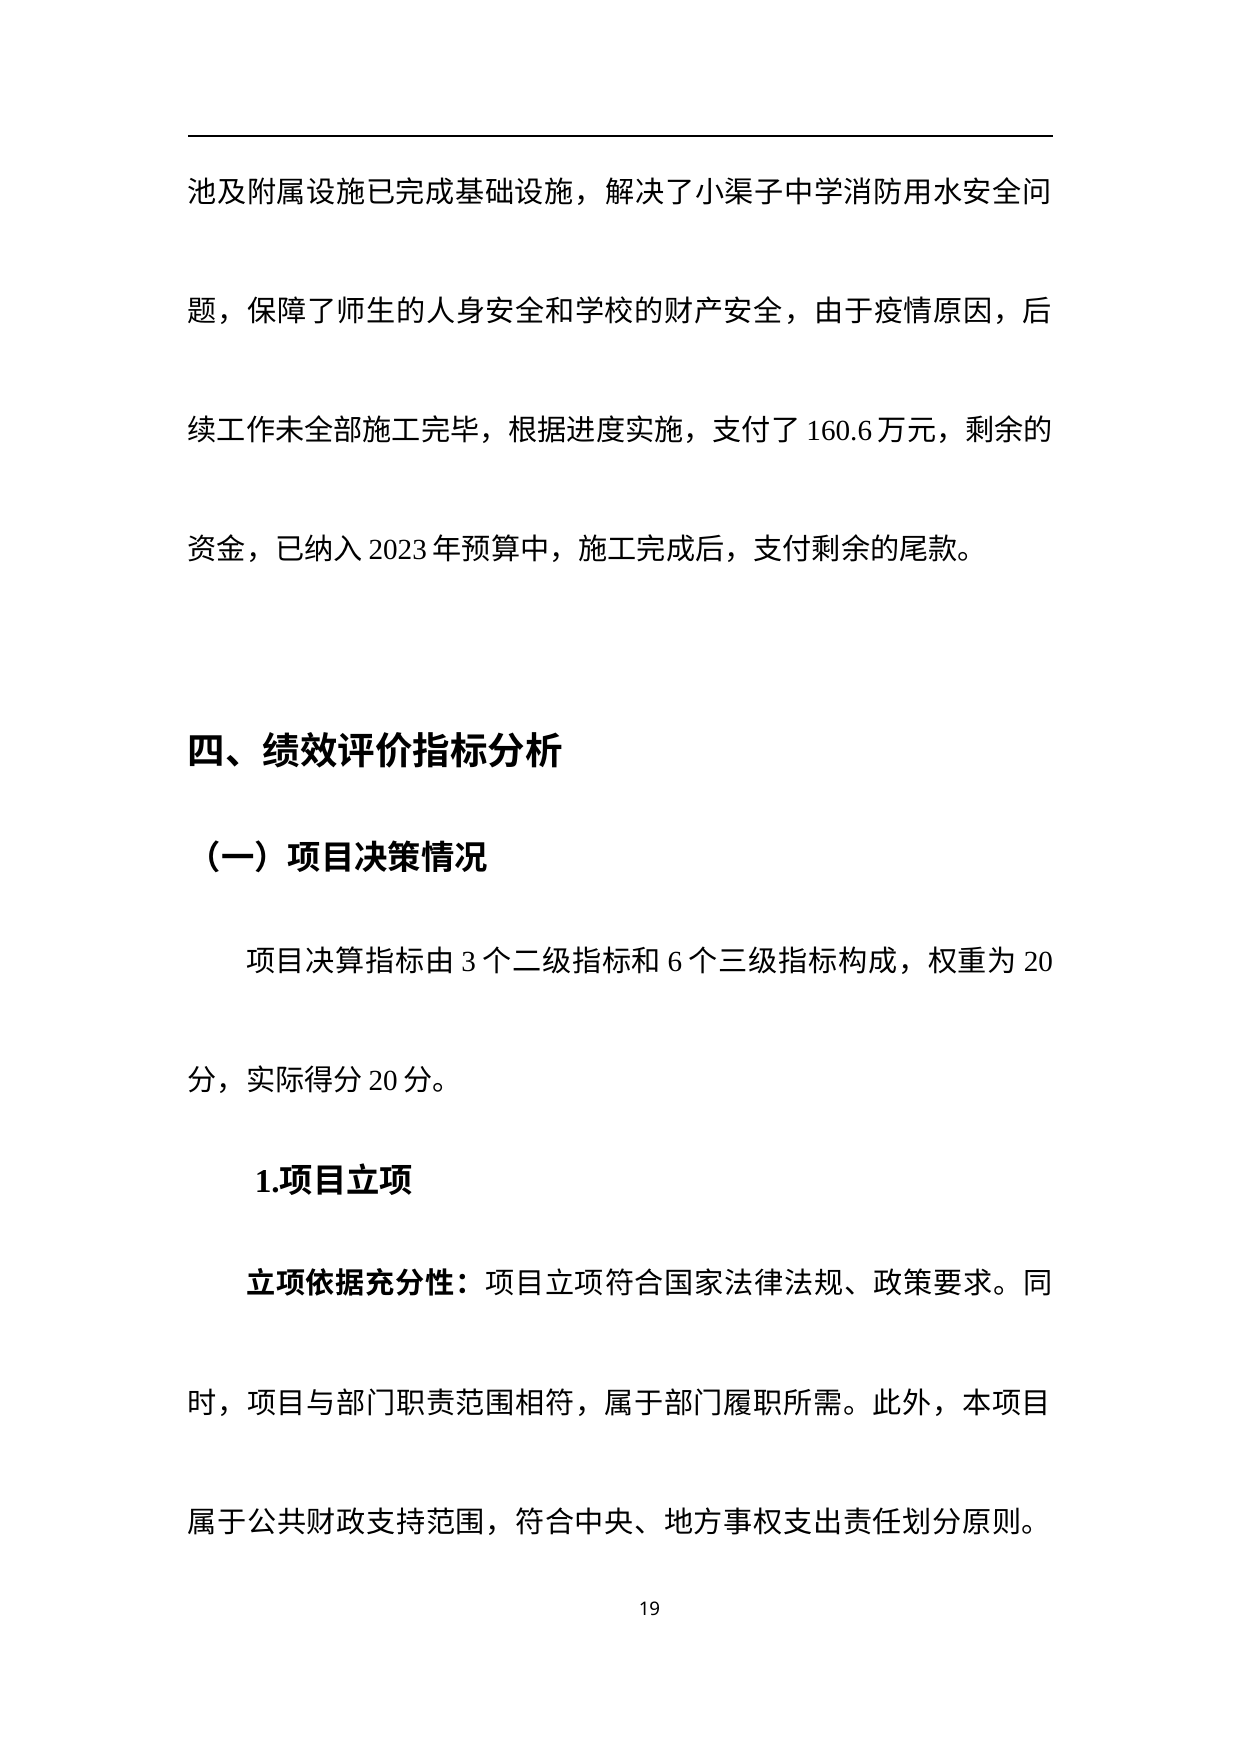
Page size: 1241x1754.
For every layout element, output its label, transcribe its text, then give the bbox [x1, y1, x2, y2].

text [187, 150, 1053, 587]
text 项目决算指标由3个二级指标和6个三级指标构成，权重为20分，实际得分20分。 [187, 918, 1053, 1117]
subtitle 四、绩效评价指标分析 [187, 709, 1053, 788]
subtitle （一）项目决策情况 [187, 815, 1053, 894]
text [187, 1242, 1053, 1559]
subtitle 1.项目立项 [187, 1138, 1053, 1217]
